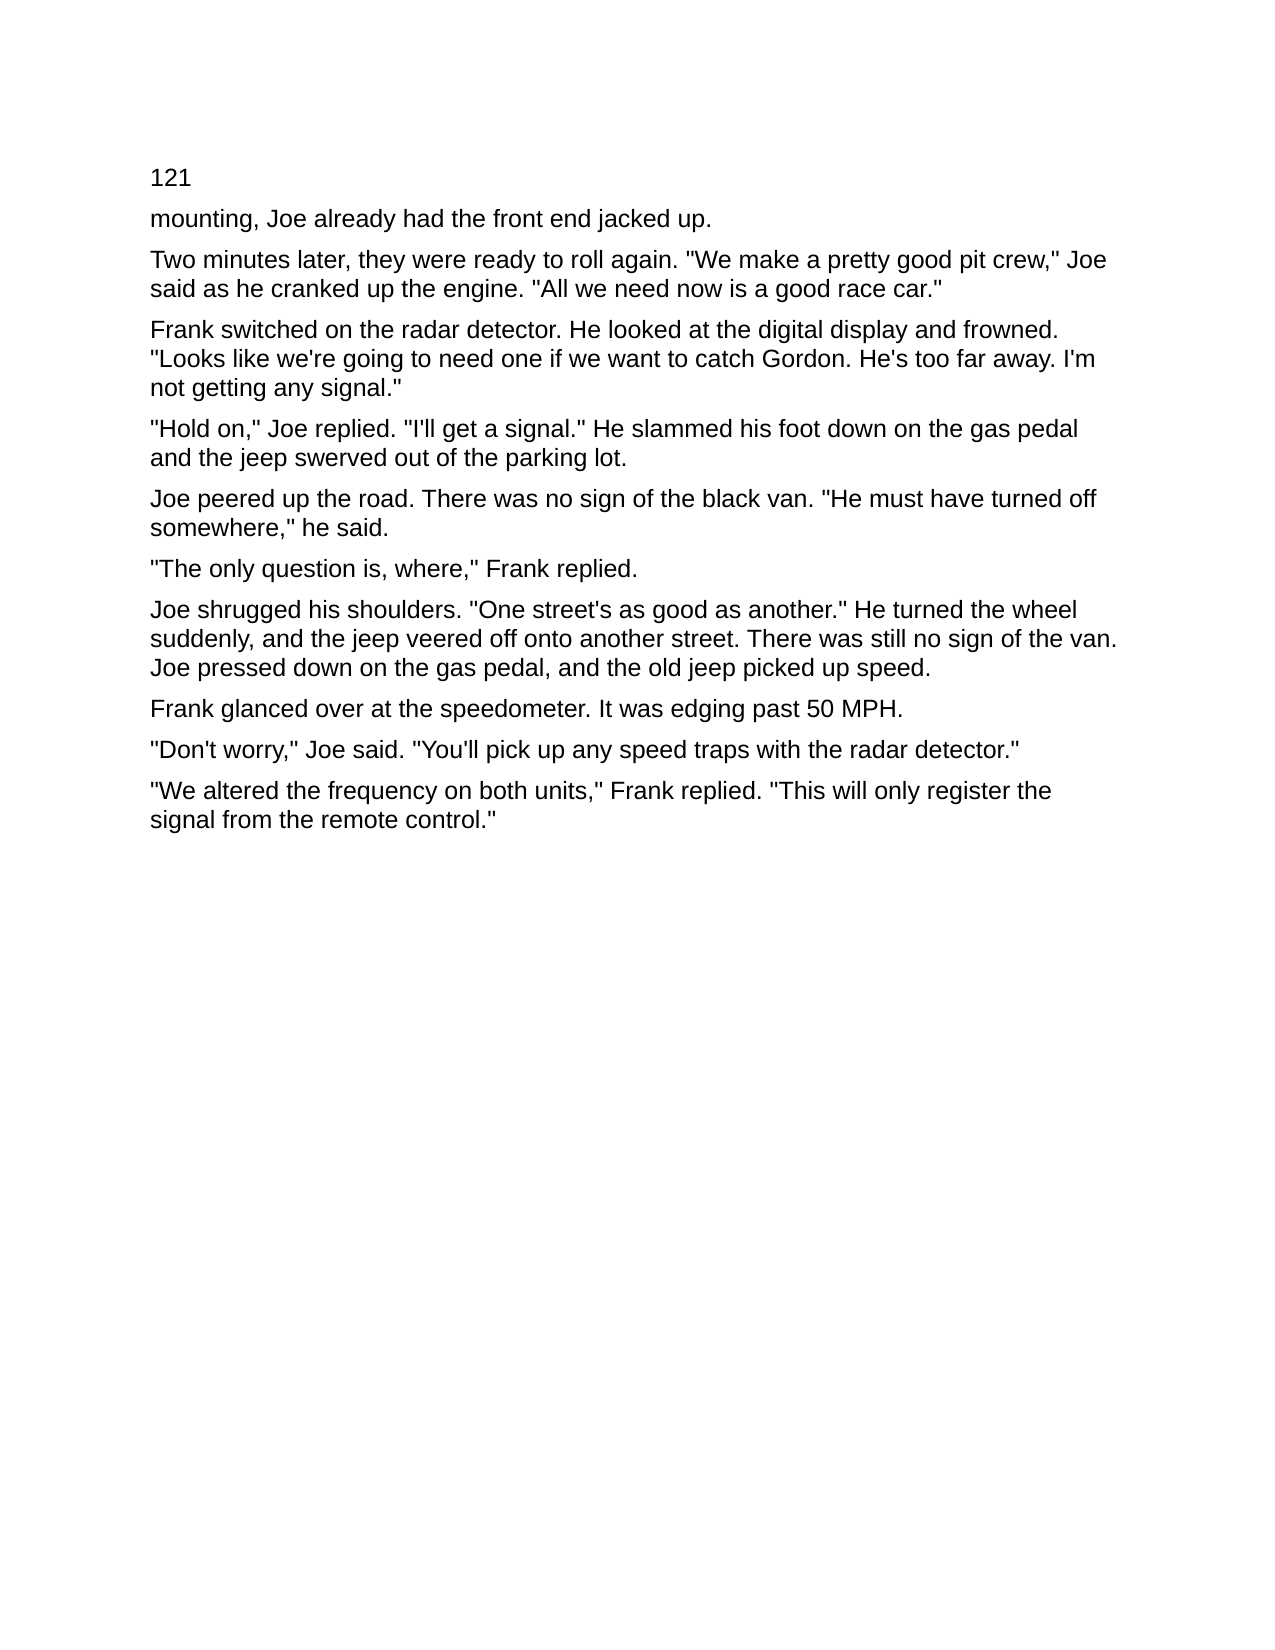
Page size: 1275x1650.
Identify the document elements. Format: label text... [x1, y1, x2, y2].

text Two minutes later, they were ready to roll again. "We make a pretty good pit crew," Joe said as he cranked up the engine. "All we need now is a good race car." [150, 245, 1125, 302]
text Frank switched on the radar detector. He looked at the digital display and frowned. "Looks like we're going to need one if we want to catch Gordon. He's too far away. I'm not getting any signal." [150, 315, 1125, 401]
text mounting, Joe already had the front end jacked up. [150, 204, 1125, 232]
text 121 [150, 162, 1125, 191]
text "The only question is, where," Frank replied. [150, 554, 1125, 582]
text "We altered the frequency on both units," Frank replied. "This will only register the signal from the remote control." [150, 776, 1125, 834]
text "Don't worry," Joe said. "You'll pick up any speed traps with the radar detector." [150, 735, 1125, 764]
text Joe shrugged his shoulders. "One street's as good as another." He turned the wheel suddenly, and the jeep veered off onto another street. There was still no sign of the van. Joe pressed down on the gas pedal, and the old jeep picked up speed. [150, 595, 1125, 681]
text Joe peered up the road. There was no sign of the black van. "He must have turned off somewhere," he said. [150, 484, 1125, 541]
text "Hold on," Joe replied. "I'll get a signal." He slammed his foot down on the gas pedal and the jeep swerved out of the parking lot. [150, 414, 1125, 471]
text Frank glanced over at the speedometer. It was edging past 50 MPH. [150, 694, 1125, 722]
